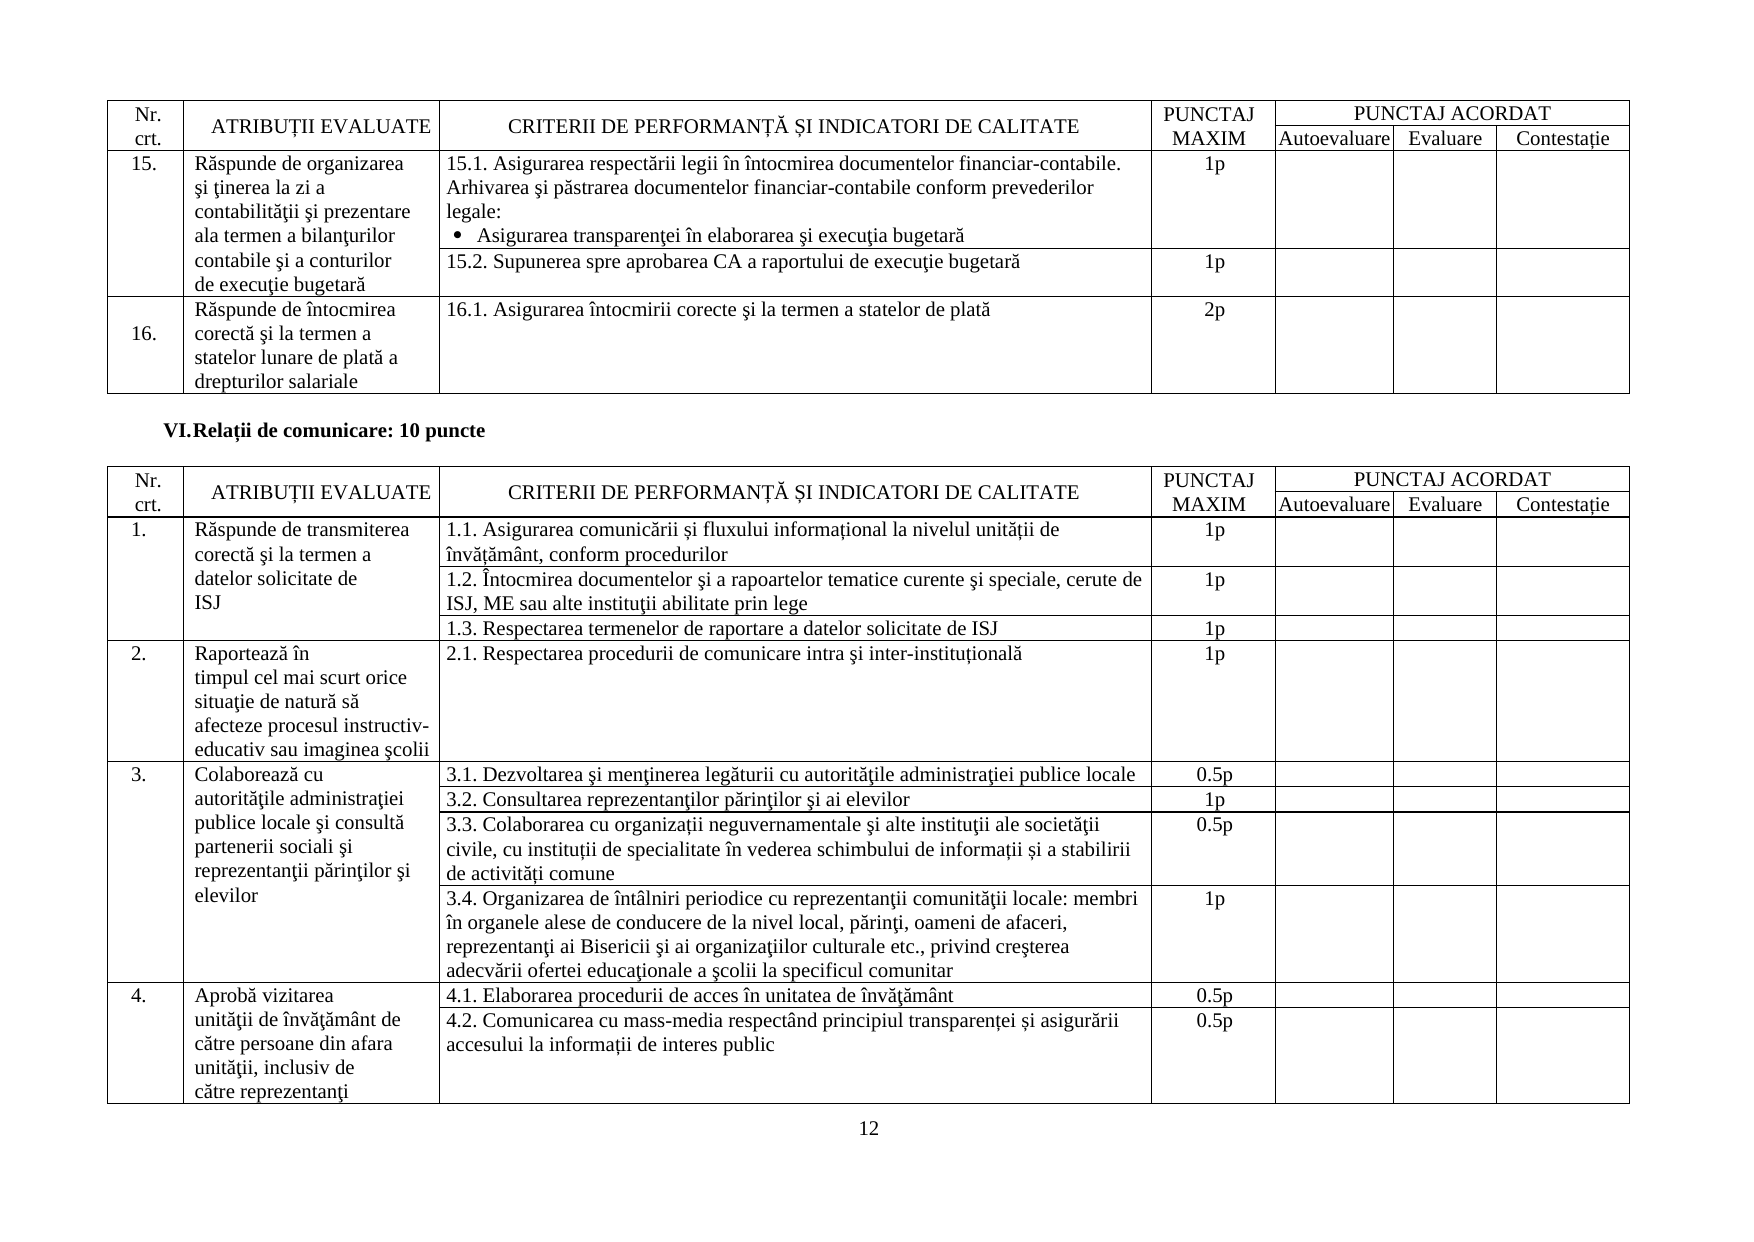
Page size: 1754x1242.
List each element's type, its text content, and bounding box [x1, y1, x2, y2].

table_cell 2. [108, 641, 183, 761]
table_cell 3.2. Consultarea reprezentanţilor părinţilor şi ai elevilor [440, 787, 1151, 811]
table_cell 1p [1152, 249, 1275, 296]
table_cell 2.1. Respectarea procedurii de comunicare intra şi inter-instituțională [440, 641, 1151, 761]
table_cell 2p [1152, 297, 1275, 393]
table_cell [1497, 787, 1629, 811]
table_cell Colaborează cu autorităţile administraţiei publice locale şi consultă partenerii sociali şi reprezentanţii părinţilor şi elevilor [184, 762, 439, 982]
table_cell [1394, 1008, 1496, 1103]
table_cell 1p [1152, 616, 1275, 640]
table_cell 4. [108, 983, 183, 1103]
table_cell 1.2. Întocmirea documentelor şi a rapoartelor tematice curente şi speciale, cerute de ISJ, ME sau alte instituţii abilitate prin lege [440, 567, 1151, 615]
table_cell 15.1. Asigurarea respectării legii în întocmirea documentelor financiar-contabile. Arhivarea şi păstrarea documentelor financiar-contabile conform prevederilor legale: Asigurarea transparenţei în elaborarea şi execuţia bugetară [440, 151, 1151, 247]
table_cell 15. [108, 151, 183, 296]
table_cell 0.5p [1152, 983, 1275, 1007]
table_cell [440, 1008, 1151, 1103]
table_header ATRIBUȚII EVALUATE [184, 101, 439, 150]
table_cell [1394, 813, 1496, 884]
table_header CRITERII DE PERFORMANȚĂ ȘI INDICATORI DE CALITATE [440, 467, 1151, 516]
table_cell 0.5p [1152, 813, 1275, 884]
table_cell [1497, 762, 1629, 786]
table_cell 3. [108, 762, 183, 982]
table_header Nr. crt. [108, 467, 183, 516]
table_cell Evaluare [1394, 492, 1496, 516]
table_cell [1497, 151, 1629, 247]
table_cell 1.3. Respectarea termenelor de raportare a datelor solicitate de ISJ [440, 616, 1151, 640]
table_header CRITERII DE PERFORMANȚĂ ȘI INDICATORI DE CALITATE [440, 101, 1151, 150]
table_cell [1497, 518, 1629, 566]
table_cell Contestație [1497, 126, 1629, 150]
table_cell [1276, 886, 1393, 982]
table_cell [1276, 1008, 1393, 1103]
table_header PUNCTAJ ACORDAT [1276, 467, 1629, 491]
table_cell 1p [1152, 787, 1275, 811]
table_cell Evaluare [1394, 126, 1496, 150]
table_cell 15.2. Supunerea spre aprobarea CA a raportului de execuţie bugetară [440, 249, 1151, 296]
table_cell Aprobă vizitarea unităţii de învăţământ de către persoane din afara unităţii, inclusiv de către reprezentanţi ai mass-media (fac excepţie de la această prevedere reprezentanţii instituţiilor cu drept de îndrumare şi control asupra unităţilor de învăţământ, precum şi persoanele care participă la procesul de monitorizare şi evaluare a calităţii sistemului de învăţământ) [184, 983, 439, 1103]
table_cell [1394, 567, 1496, 615]
table_cell [1394, 762, 1496, 786]
table_cell 3.3. Colaborarea cu organizații neguvernamentale şi alte instituţii ale societăţii civile, cu instituții de specialitate în vederea schimbului de informații și a stabilirii de activități comune [440, 813, 1151, 884]
table_cell [1497, 813, 1629, 884]
table_cell 16. [108, 297, 183, 393]
table_header PUNCTAJ ACORDAT [1276, 101, 1629, 125]
table_cell [1276, 151, 1393, 247]
table_cell [1276, 813, 1393, 884]
table_cell 1p [1152, 567, 1275, 615]
table_cell [1497, 567, 1629, 615]
table_cell 0.5p [1152, 1008, 1275, 1103]
table_cell [1497, 249, 1629, 296]
table_cell 3.4. Organizarea de întâlniri periodice cu reprezentanţii comunităţii locale: membri în organele alese de conducere de la nivel local, părinţi, oameni de afaceri, reprezentanţi ai Bisericii şi ai organizaţiilor culturale etc., privind creşterea adecvării ofertei educaţionale a şcolii la specificul comunitar [440, 886, 1151, 982]
table_cell [1276, 983, 1393, 1007]
table_cell [1276, 641, 1393, 761]
table_cell 4.1. Elaborarea procedurii de acces în unitatea de învăţământ [440, 983, 1151, 1007]
table_cell [1497, 616, 1629, 640]
table_cell Răspunde de transmiterea corectă şi la termen a datelor solicitate de ISJ [184, 518, 439, 640]
table_cell 1p [1152, 641, 1275, 761]
table_cell Autoevaluare [1276, 126, 1393, 150]
list Relații de comunicare: 10 puncte [163, 418, 1621, 442]
table_cell [1276, 787, 1393, 811]
table_cell [1394, 518, 1496, 566]
table_cell [1276, 762, 1393, 786]
table_cell [1394, 151, 1496, 247]
table_header ATRIBUȚII EVALUATE [184, 467, 439, 516]
table_cell [1394, 787, 1496, 811]
table_cell 1p [1152, 886, 1275, 982]
table_cell [1394, 616, 1496, 640]
table_cell [1276, 297, 1393, 393]
table_cell Raportează în timpul cel mai scurt orice situaţie de natură să afecteze procesul instructiv-educativ sau imaginea şcolii [184, 641, 439, 761]
table_cell [1497, 641, 1629, 761]
table_cell 0.5p [1152, 762, 1275, 786]
table_cell [1276, 567, 1393, 615]
table_header Nr. crt. [108, 101, 183, 150]
table_cell [1497, 983, 1629, 1007]
table_cell [1276, 616, 1393, 640]
table_cell 3.1. Dezvoltarea şi menţinerea legăturii cu autorităţile administraţiei publice locale [440, 762, 1151, 786]
table_cell Răspunde de întocmirea corectă şi la termen a statelor lunare de plată a drepturilor salariale [184, 297, 439, 393]
table_cell [1497, 297, 1629, 393]
table_header PUNCTAJ MAXIM [1152, 467, 1275, 516]
table_cell 16.1. Asigurarea întocmirii corecte şi la termen a statelor de plată [440, 297, 1151, 393]
table_cell Contestație [1497, 492, 1629, 516]
table_cell Răspunde de organizarea şi ţinerea la zi a contabilităţii şi prezentare ala termen a bilanţurilor contabile şi a conturilor de execuţie bugetară [184, 151, 439, 296]
table_cell [1394, 886, 1496, 982]
table_cell [1497, 886, 1629, 982]
table_cell 1p [1152, 151, 1275, 247]
table_cell Autoevaluare [1276, 492, 1393, 516]
table_cell 1p [1152, 518, 1275, 566]
table_cell [1394, 249, 1496, 296]
table_cell [1394, 983, 1496, 1007]
table_cell [1394, 297, 1496, 393]
table_cell 1.1. Asigurarea comunicării și fluxului informațional la nivelul unității de învățământ, conform procedurilor [440, 518, 1151, 566]
table_cell [1497, 1008, 1629, 1103]
table_cell [1276, 249, 1393, 296]
table_cell [1394, 641, 1496, 761]
table_cell [1276, 518, 1393, 566]
table_header PUNCTAJ MAXIM [1152, 101, 1275, 150]
table_cell 1. [108, 518, 183, 640]
